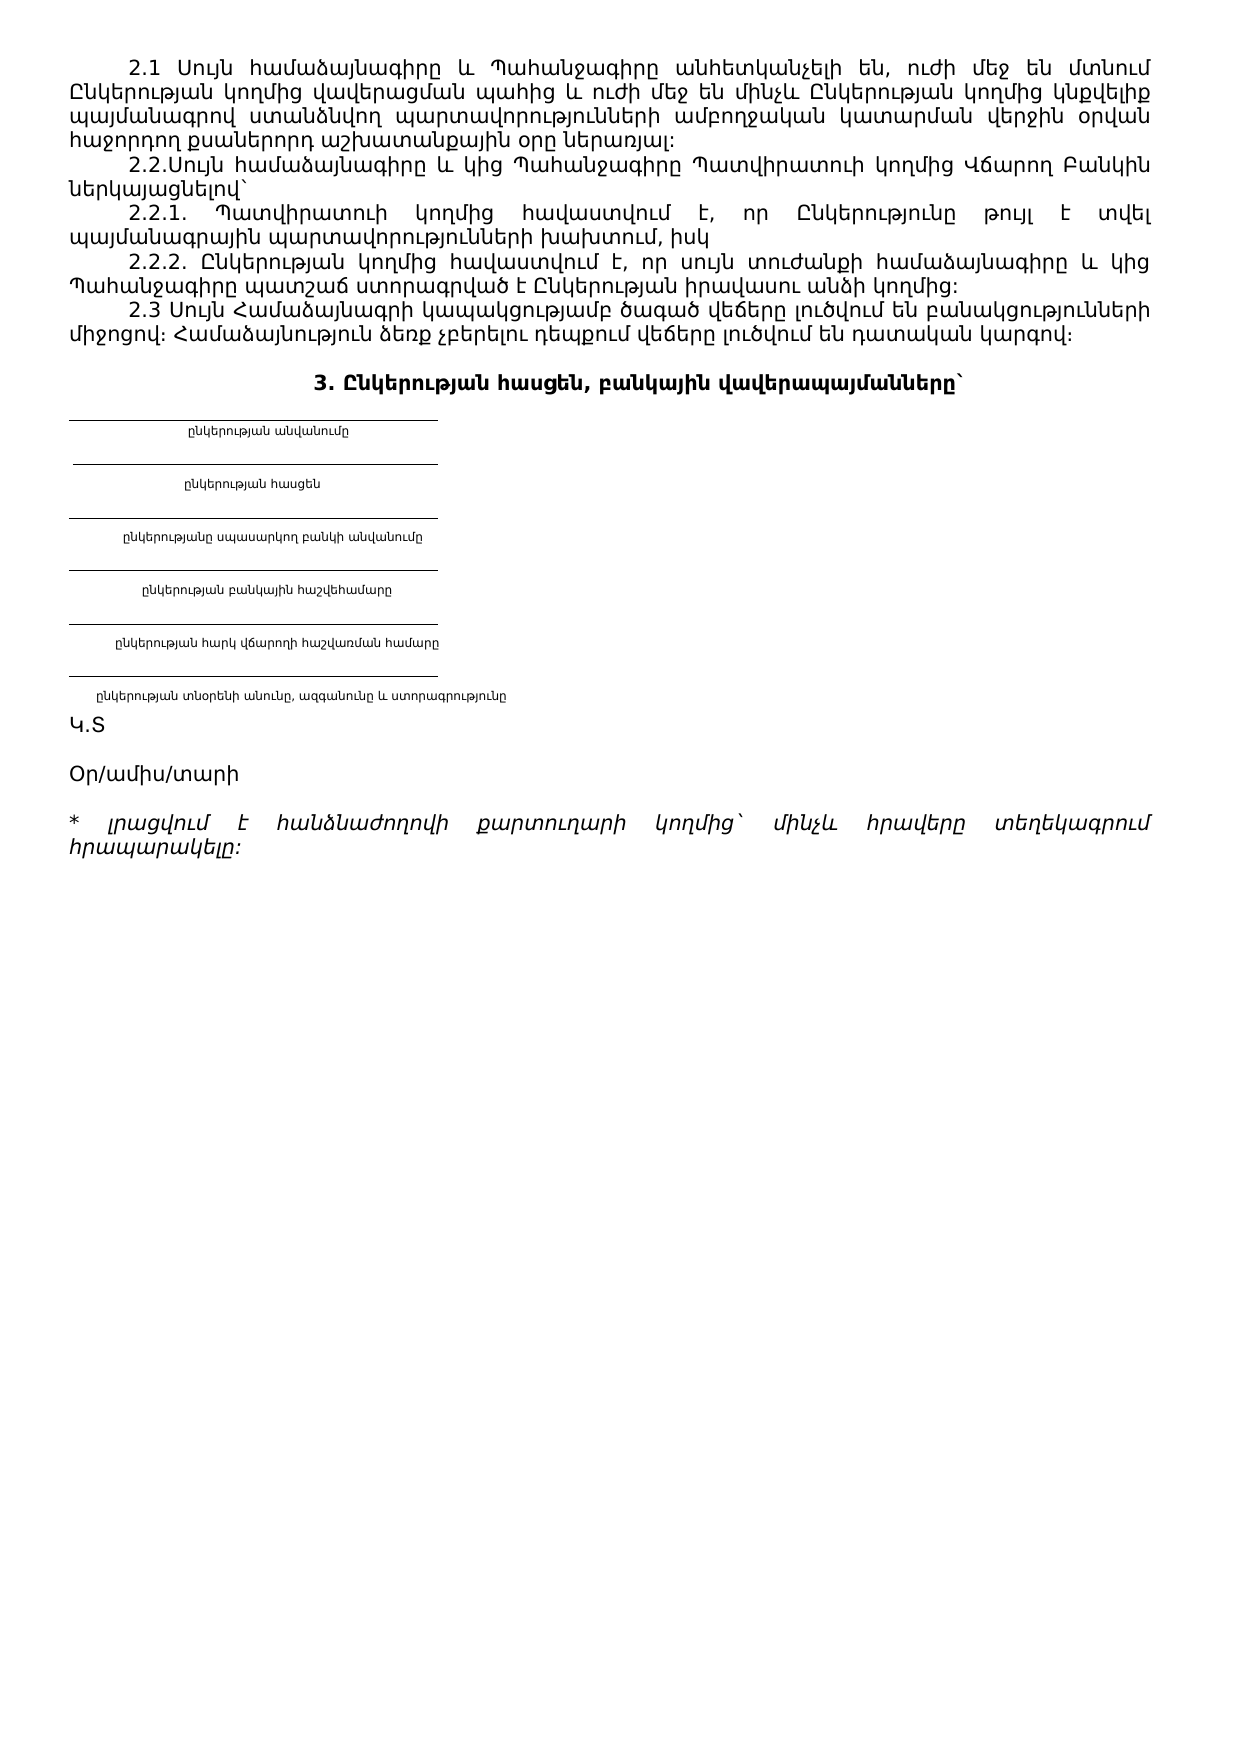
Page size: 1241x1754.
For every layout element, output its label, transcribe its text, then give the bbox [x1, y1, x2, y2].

text ընկերության բանկային հաշվեհամարը [69, 583, 1152, 607]
text 2.3 Սույն Համաձայնագրի կապակցությամբ ծագած վեճերը լուծվում են բանակցությունների միջոցով։ Համաձայնություն ձեռք չբերելու դեպքում վեճերը լուծվում են դատական կարգով։ [69, 298, 1152, 347]
text 2.1 Սույն համաձայնագիրը և Պահանջագիրը անհետկանչելի են, ուժի մեջ են մտնում Ընկերության կողմից վավերացման պահից և ուժի մեջ են մինչև Ընկերության կողմից կնքվելիք պայմանագրով ստանձնվող պարտավորությունների ամբողջական կատարման վերջին օրվան հաջորդող քսաներորդ աշխատանքային օրը ներառյալ: [69, 56, 1152, 153]
text 3. Ընկերության հասցեն, բանկային վավերապայմանները` [69, 371, 1152, 395]
text ընկերության հասցեն [69, 477, 1152, 501]
text 2.2.Սույն համաձայնագիրը և կից Պահանջագիրը Պատվիրատուի կողմից Վճարող Բանկին ներկայացնելով` [69, 153, 1152, 201]
text Օր/ամիս/տարի [69, 762, 1152, 786]
text 2.2.2. Ընկերության կողմից հավաստվում է, որ սույն տուժանքի համաձայնագիրը և կից Պահանջագիրը պատշաճ ստորագրված է Ընկերության իրավասու անձի կողմից: [69, 250, 1152, 298]
text * լրացվում է հանձնաժողովի քարտուղարի կողմից` մինչև հրավերը տեղեկագրում հրապարակելը: [69, 811, 1152, 859]
text ընկերությանը սպասարկող բանկի անվանումը [69, 530, 1152, 554]
text 2.2.1. Պատվիրատուի կողմից հավաստվում է, որ Ընկերությունը թույլ է տվել պայմանագրային պարտավորությունների խախտում, իսկ [69, 201, 1152, 250]
text ընկերության հարկ վճարողի հաշվառման համարը [69, 636, 1152, 660]
text ընկերության տնօրենի անունը, ազգանունը և ստորագրությունը [69, 689, 1152, 713]
text Կ.Տ [69, 713, 1152, 738]
text ընկերության անվանումը [69, 424, 1152, 448]
